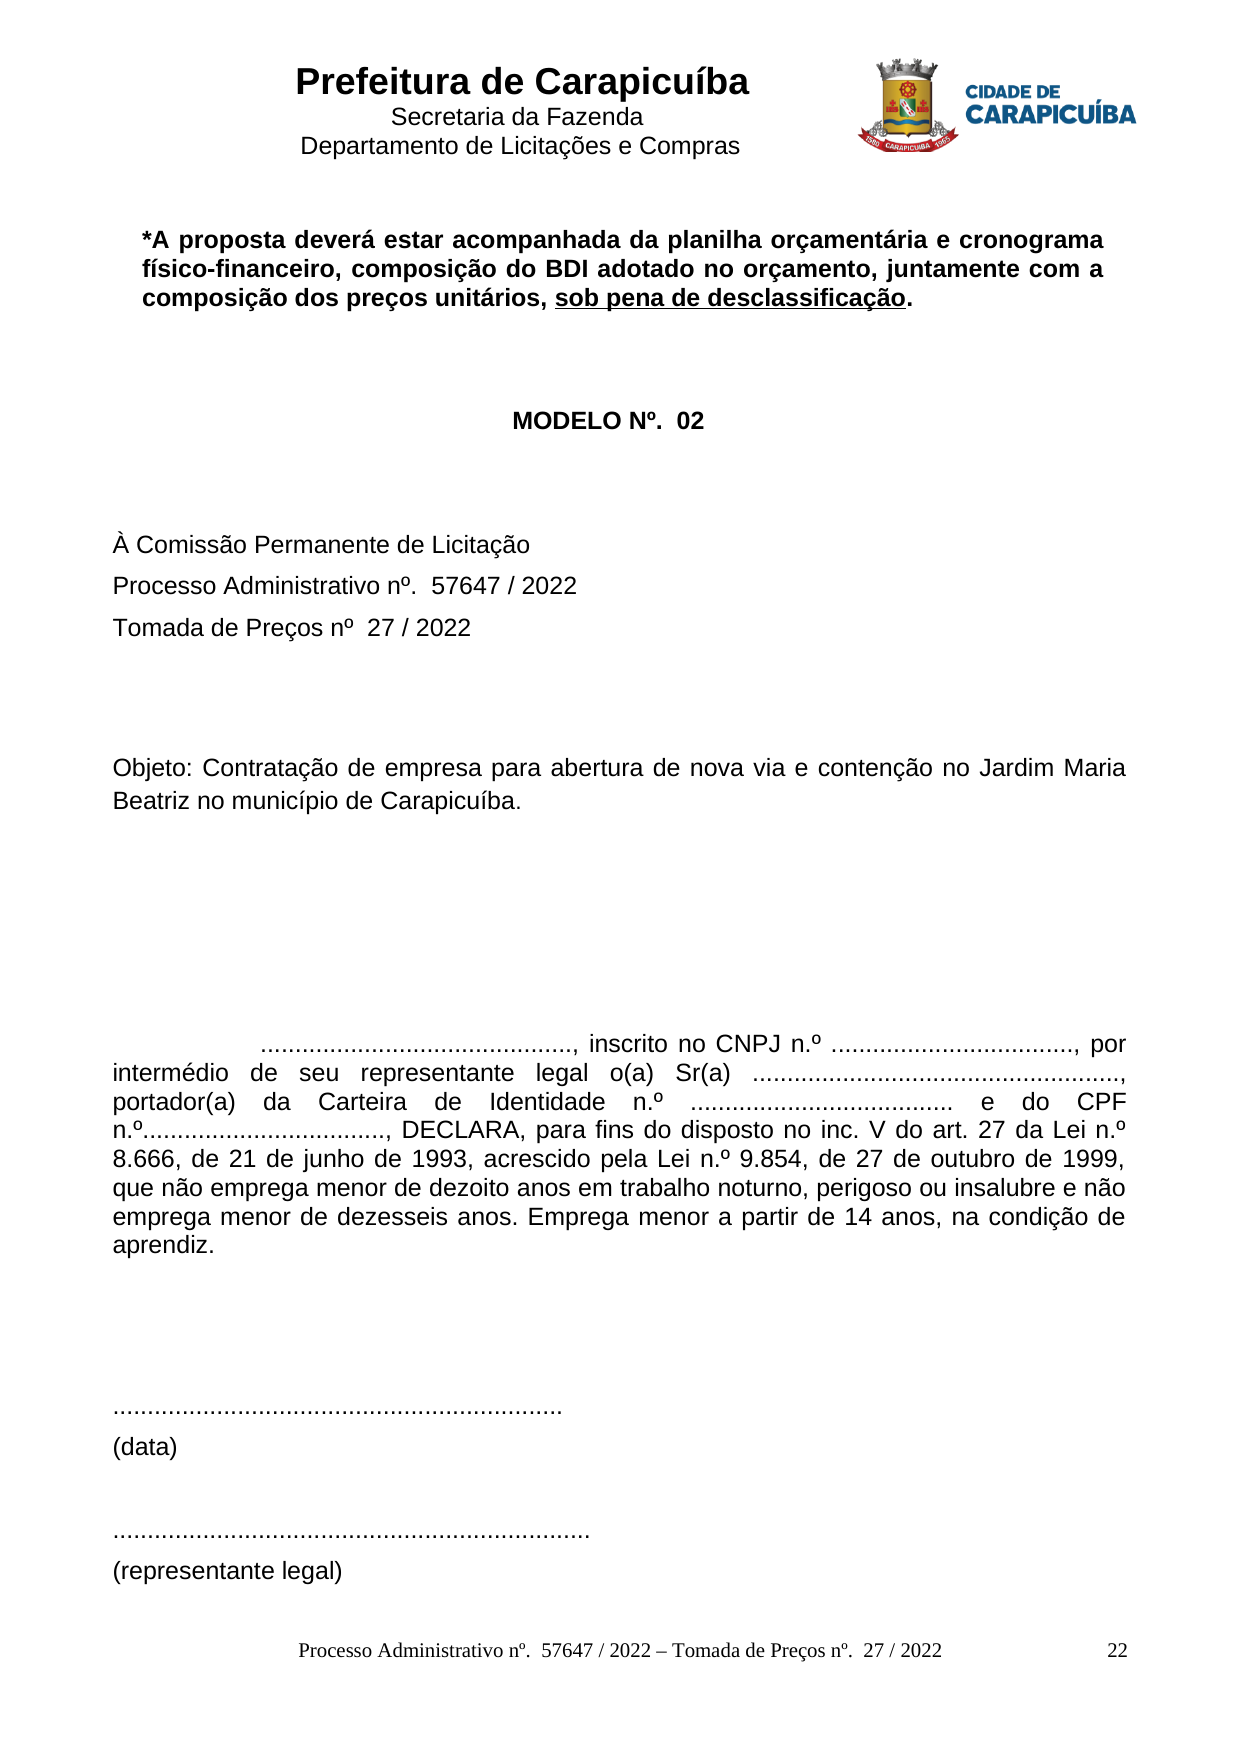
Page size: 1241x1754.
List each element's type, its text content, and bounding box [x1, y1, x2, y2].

text Objeto: Contratação de empresa para abertura de nova via e contenção no Jardim Maria Beatriz no município de Carapicuíba. [112, 753, 1128, 814]
text Processo Administrativo nº. 57647 / 2022 [112, 571, 1104, 600]
text *A proposta deverá estar acompanhada da planilha orçamentária e cronograma físico-financeiro, composição do BDI adotado no orçamento, juntamente com a composição dos preços unitários, sob pena de desclassificação. [142, 225, 1104, 311]
text ..................................................................... [112, 1514, 1128, 1543]
text Tomada de Preços nº 27 / 2022 [112, 612, 1104, 641]
text À Comissão Permanente de Licitação [112, 530, 1104, 559]
text ............................................., inscrito no CNPJ n.º ..................................., por intermédio de seu representante legal o(a) Sr(a) ....................................................., portador(a) da Carteira de Identidade n.º ...................................... e do CPF n.º..................................., DECLARA, para fins do disposto no inc. V do art. 27 da Lei n.º 8.666, de 21 de junho de 1993, acrescido pela Lei n.º 9.854, de 27 de outubro de 1999, que não emprega menor de dezoito anos em trabalho noturno, perigoso ou insalubre e não emprega menor de dezesseis anos. Emprega menor a partir de 14 anos, na condição de aprendiz. [112, 1029, 1128, 1259]
text ................................................................. [112, 1391, 1128, 1419]
text (representante legal) [112, 1556, 1128, 1584]
picture [857, 57, 1139, 152]
text MODELO Nº. 02 [112, 406, 1104, 435]
text (data) [112, 1432, 1128, 1461]
